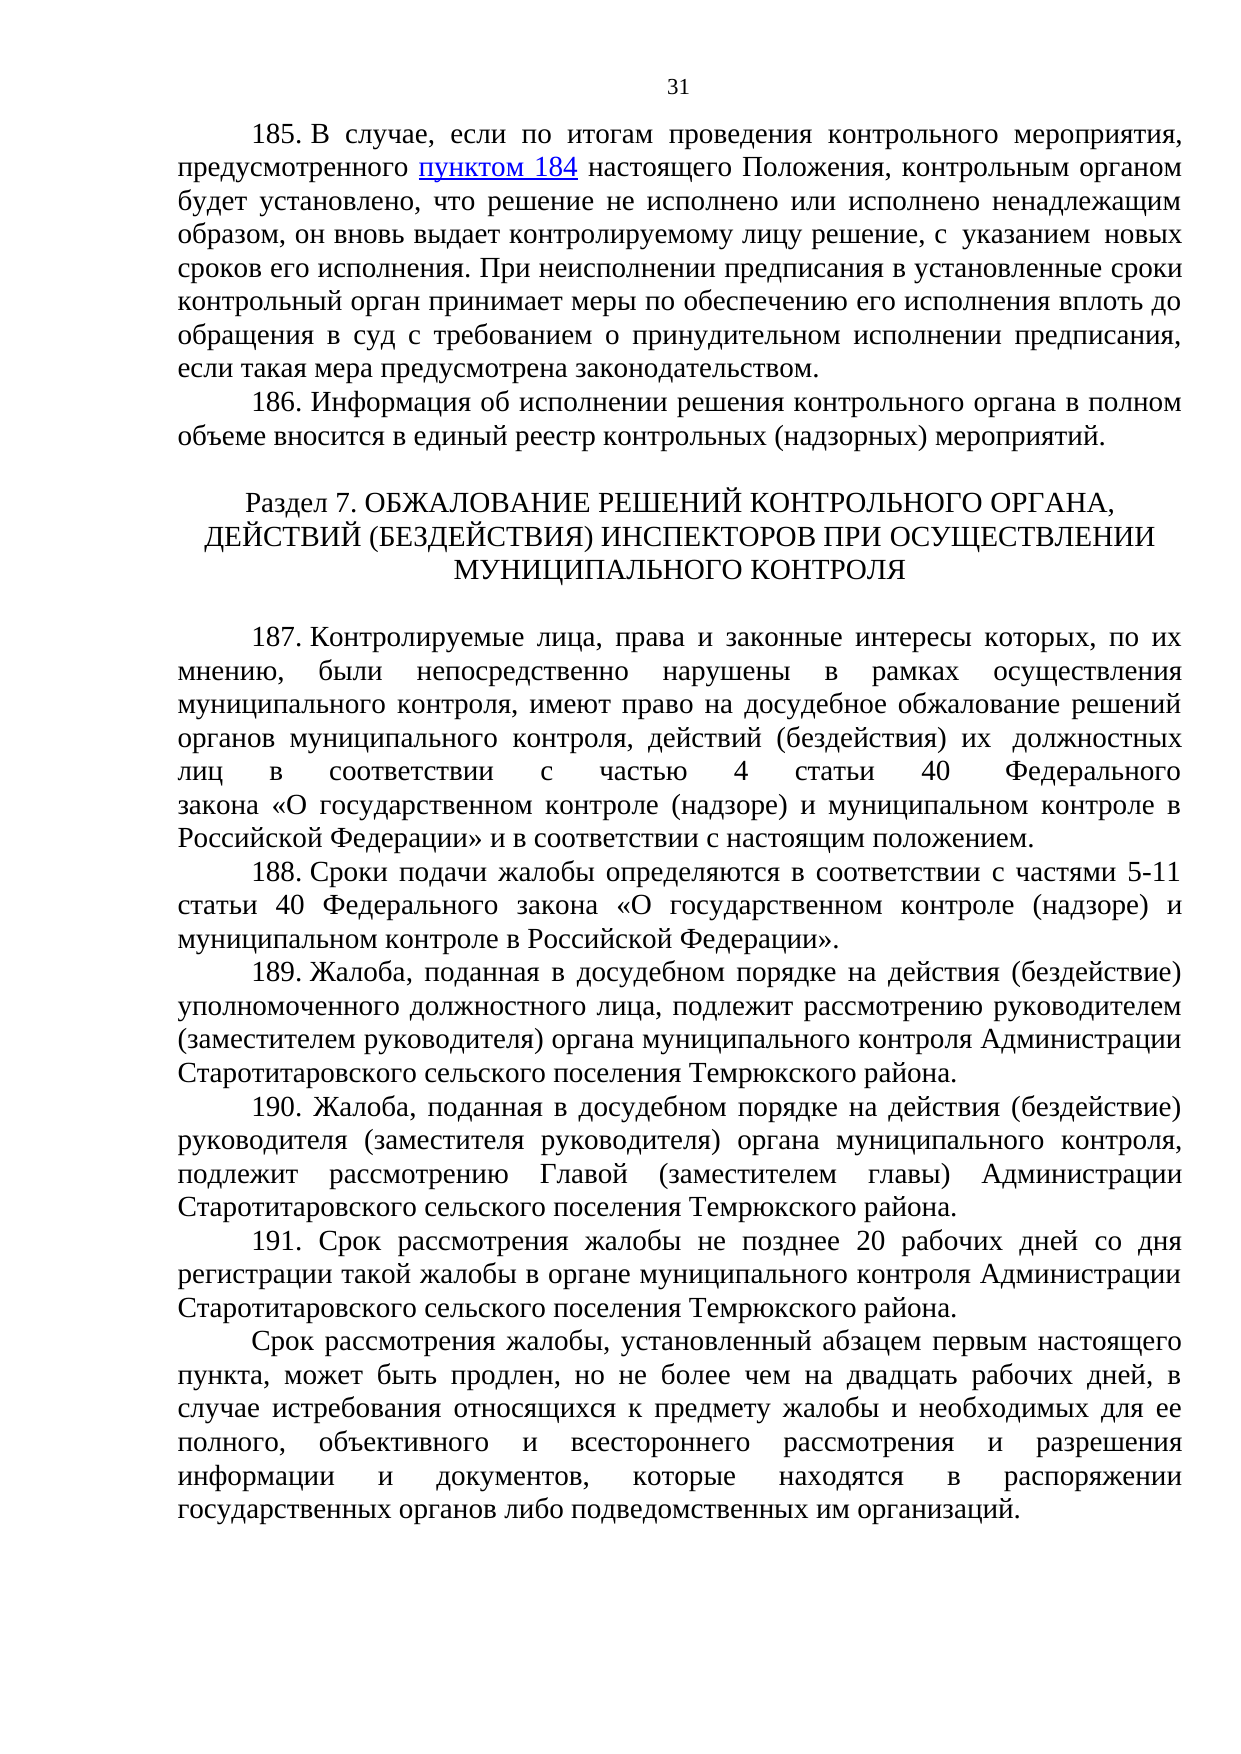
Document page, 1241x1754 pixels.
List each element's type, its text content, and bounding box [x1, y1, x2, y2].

list Информация об исполнении решения контрольного органа в полном объеме вносится в единый реестр контрольных (надзорных) мероприятий. [177, 384, 1182, 451]
list В случае, если по итогам проведения контрольного мероприятия, предусмотренного пунктом 184 настоящего Положения, контрольным органом будет установлено, что решение не исполнено или исполнено ненадлежащим образом, он вновь выдает контролируемому лицу решение, с указанием новых сроков его исполнения. При неисполнении предписания в установленные сроки контрольный орган принимает меры по обеспечению его исполнения вплоть до обращения в суд с требованием о принудительном исполнении предписания, если такая мера предусмотрена законодательством. [177, 116, 1182, 384]
list Контролируемые лица, права и законные интересы которых, по их мнению, были непосредственно нарушены в рамках осуществления муниципального контроля, имеют право на досудебное обжалование решений органов муниципального контроля, действий (бездействия) их должностных лиц в соответствии с частью 4 статьи 40 Федерального закона «О государственном контроле (надзоре) и муниципальном контроле в Российской Федерации» и в соответствии с настоящим положением. [177, 619, 1182, 854]
subtitle Раздел 7. ОБЖАЛОВАНИЕ РЕШЕНИЙ КОНТРОЛЬНОГО ОРГАНА, ДЕЙСТВИЙ (БЕЗДЕЙСТВИЯ) ИНСПЕКТОРОВ ПРИ ОСУЩЕСТВЛЕНИИ МУНИЦИПАЛЬНОГО КОНТРОЛЯ [178, 485, 1181, 586]
list Срок рассмотрения жалобы не позднее 20 рабочих дней со дня регистрации такой жалобы в органе муниципального контроля Администрации Старотитаровского сельского поселения Темрюкского района. [177, 1223, 1182, 1323]
list Жалоба, поданная в досудебном порядке на действия (бездействие) руководителя (заместителя руководителя) органа муниципального контроля, подлежит рассмотрению Главой (заместителем главы) Администрации Старотитаровского сельского поселения Темрюкского района. [177, 1089, 1182, 1223]
list Сроки подачи жалобы определяются в соответствии с частями 5-11 статьи 40 Федерального закона «О государственном контроле (надзоре) и муниципальном контроле в Российской Федерации». [177, 854, 1182, 954]
text Срок рассмотрения жалобы, установленный абзацем первым настоящего пункта, может быть продлен, но не более чем на двадцать рабочих дней, в случае истребования относящихся к предмету жалобы и необходимых для ее полного, объективного и всестороннего рассмотрения и разрешения информации и документов, которые находятся в распоряжении государственных органов либо подведомственных им организаций. [177, 1323, 1182, 1525]
list Жалоба, поданная в досудебном порядке на действия (бездействие) уполномоченного должностного лица, подлежит рассмотрению руководителем (заместителем руководителя) органа муниципального контроля Администрации Старотитаровского сельского поселения Темрюкского района. [177, 954, 1182, 1089]
